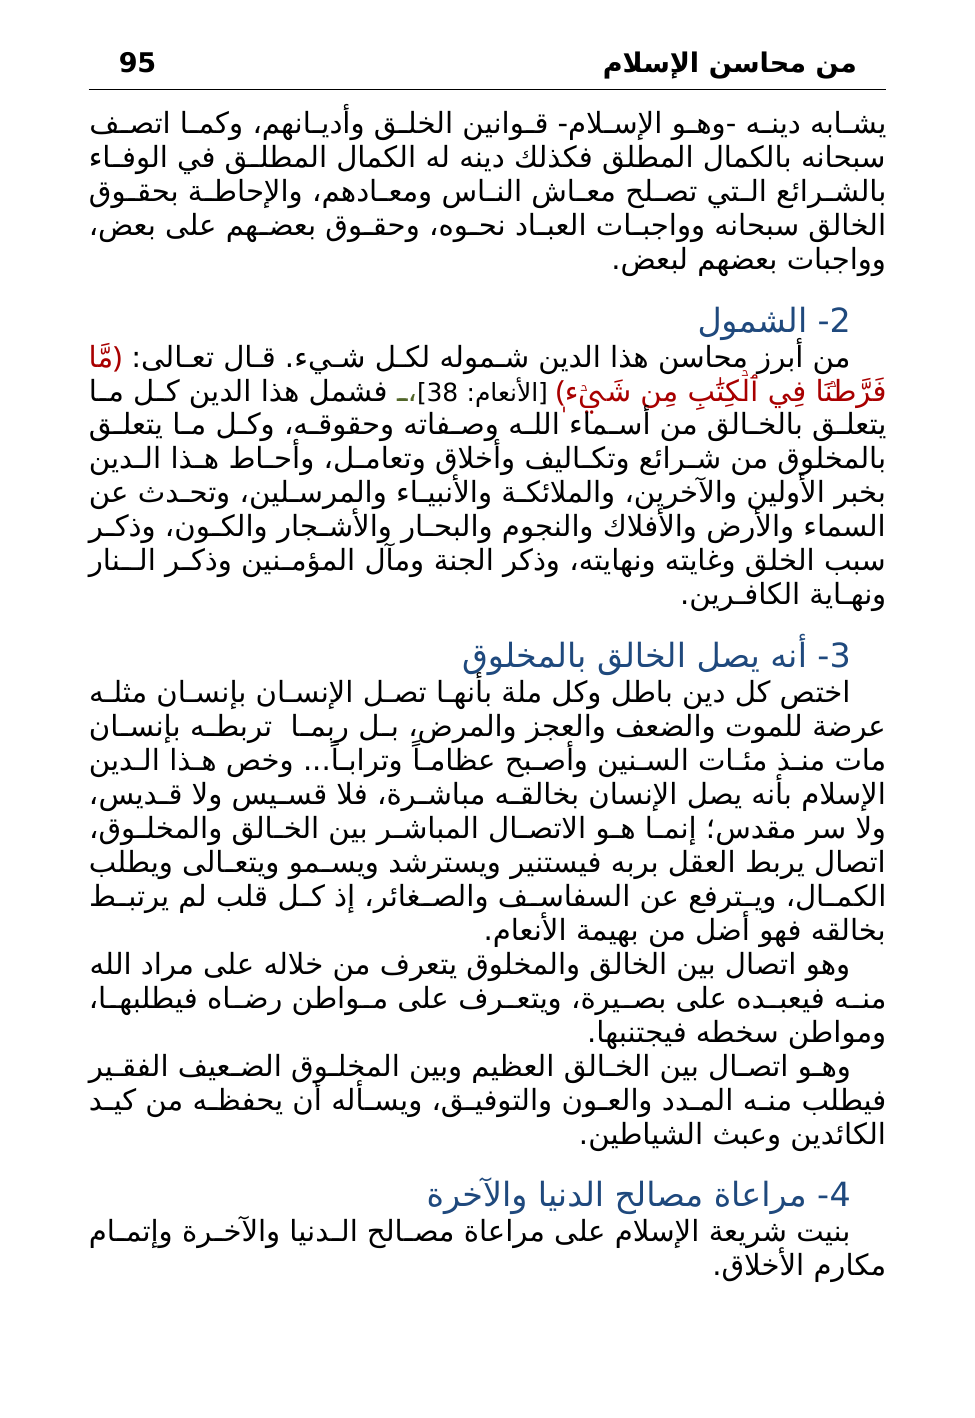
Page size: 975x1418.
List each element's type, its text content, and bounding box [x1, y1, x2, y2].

text اختص كل دين باطل وكل ملة بأنها تصل الإنسان بإنسان مثله عرضة للموت والضعف والعجز والمرض، بل ربما تربطه بإنسان مات منذ مئات السنين وأصبح عظاماً وتراباً... وخص هذا الدين الإسلام بأنه يصل الإنسان بخالقه مباشرة، فلا قسيس ولا قديس، ولا سر مقدس؛ إنما هو الاتصال المباشر بين الخالق والمخلوق، اتصال يربط العقل بربه فيستنير ويسترشد ويسمو ويتعالى ويطلب الكمال، ويترفع عن السفاسف والصغائر، إذ كل قلب لم يرتبط بخالقه فهو أضل من بهيمة الأنعام. [89, 676, 886, 947]
text وهو اتصال بين الخالق والمخلوق يتعرف من خلاله على مراد الله منه فيعبده على بصيرة، ويتعرف على مواطن رضاه فيطلبها، ومواطن سخطه فيجتنبها. [89, 947, 886, 1049]
subtitle 4- مراعاة مصالح الدنيا والآخرة [89, 1176, 851, 1215]
text من أبرز محاسن هذا الدين شموله لكل شيء. قال تعالى: ﴿مَّا فَرَّطۡنَا فِي ٱلۡكِتَٰبِ مِن شَيۡءٖ﴾ [الأنعام: 38]، فشمل هذا الدين كل ما يتعلق بالخالق من أسماء الله وصفاته وحقوقه، وكل ما يتعلق بالمخلوق من شرائع وتكاليف وأخلاق وتعامل، وأحاط هذا الدين بخبر الأولين والآخرين، والملائكة والأنبياء والمرسلين، وتحدث عن السماء والأرض والأفلاك والنجوم والبحار والأشجار والكون، وذكر سبب الخلق وغايته ونهايته، وذكر الجنة ومآل المؤمنين وذكر الـنار ونهـاية الكافـرين. [89, 340, 886, 612]
subtitle 2- الشمول [89, 301, 851, 340]
text بنيت شريعة الإسلام على مراعاة مصالح الدنيا والآخرة وإتمام مكارم الأخلاق. [89, 1215, 886, 1283]
subtitle 3- أنه يصل الخالق بالمخلوق [89, 637, 851, 676]
text وهو اتصال بين الخالق العظيم وبين المخلوق الضعيف الفقير فيطلب منه المدد والعون والتوفيق، ويسأله أن يحفظه من كيد الكائدين وعبث الشياطين. [89, 1049, 886, 1151]
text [89, 106, 886, 276]
